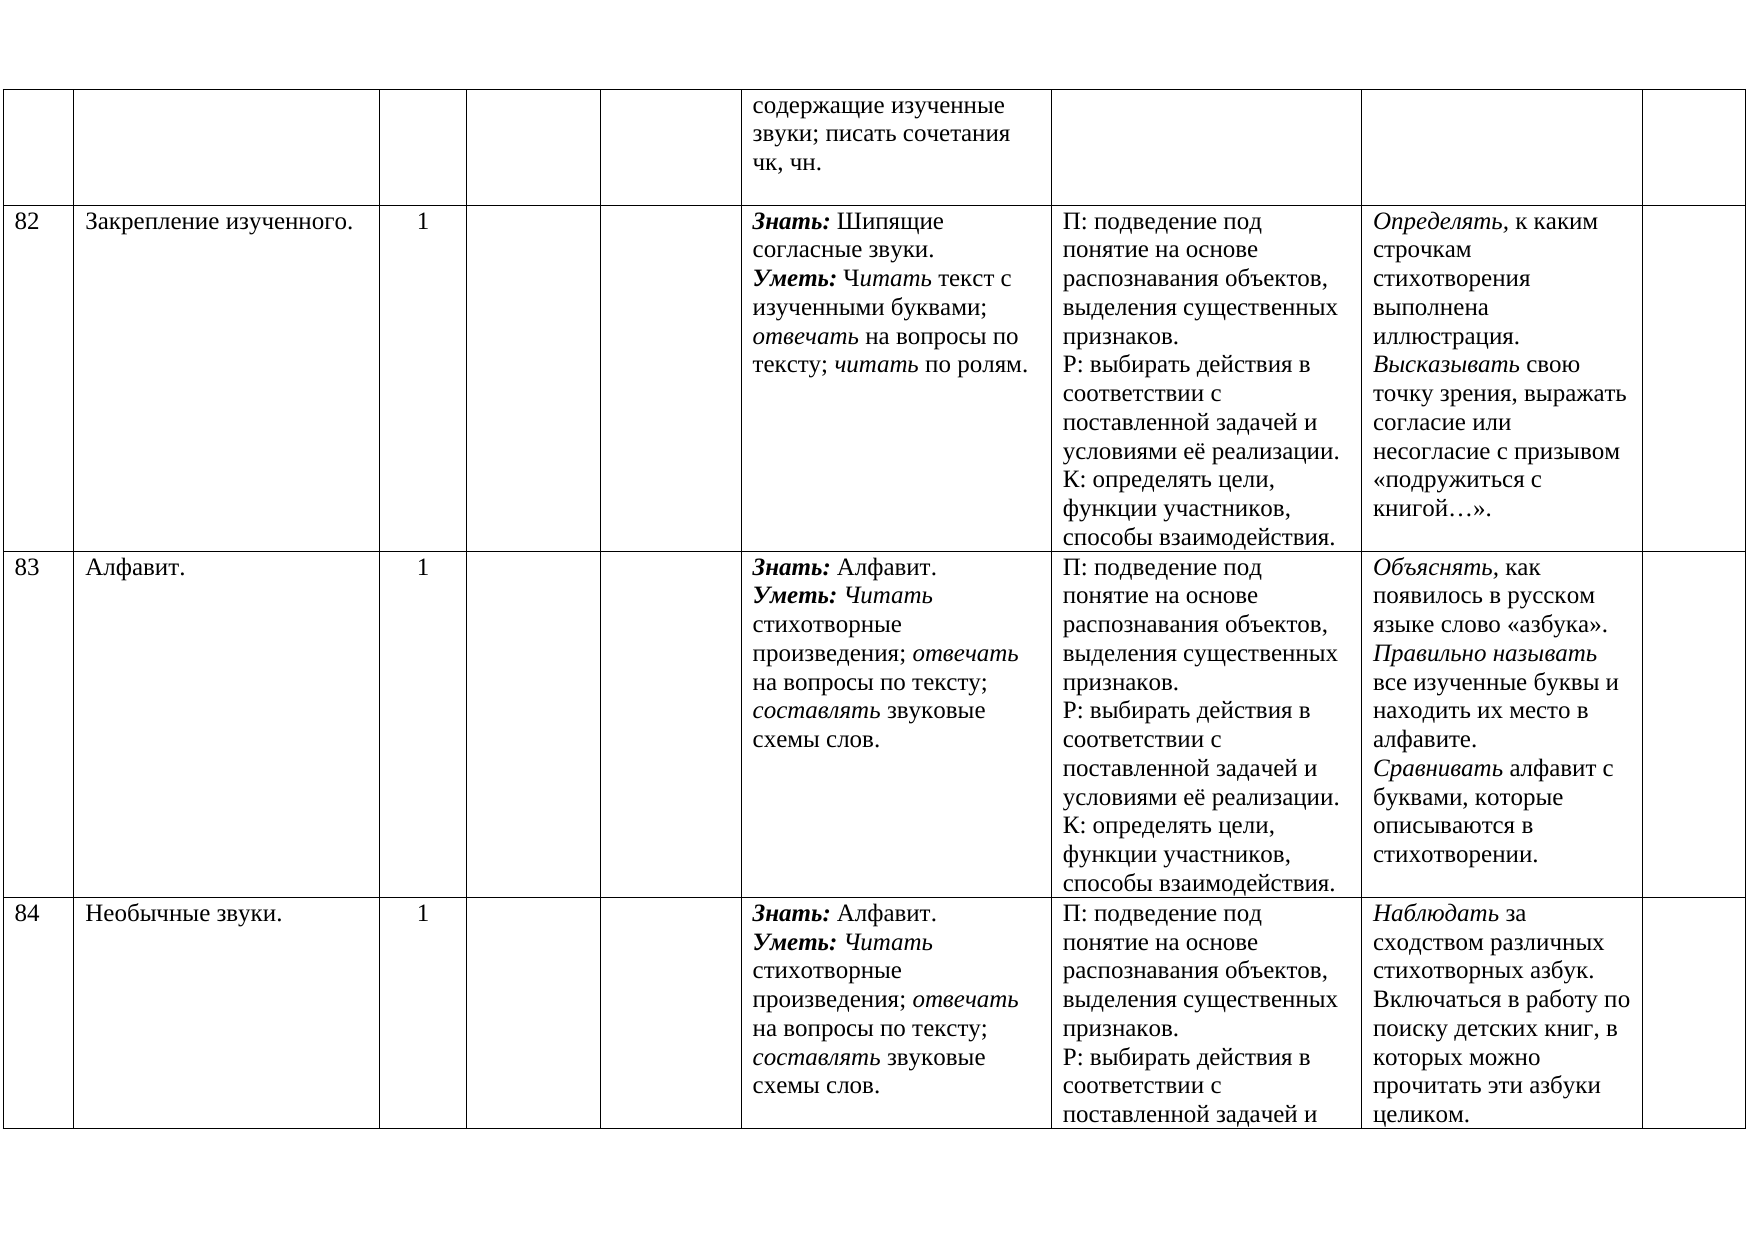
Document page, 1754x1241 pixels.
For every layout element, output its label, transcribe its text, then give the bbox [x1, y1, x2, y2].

table_cell [601, 552, 741, 897]
table_cell Определять, к каким строчкам стихотворения выполнена иллюстрация. Высказывать свою точку зрения, выражать согласие или несогласие с призывом «подружиться с книгой…». [1362, 206, 1642, 551]
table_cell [1362, 898, 1642, 1128]
table_cell Объяснять, как появилось в русском языке слово «азбука». Правильно называть все изученные буквы и находить их место в алфавите. Сравнивать алфавит с буквами, которые описываются в стихотворении. [1362, 552, 1642, 897]
table_cell 1 [380, 90, 466, 205]
table_cell 83 [4, 552, 73, 897]
table_cell [467, 90, 600, 205]
table_cell 82 [4, 206, 73, 551]
table_cell 1 [380, 898, 466, 1128]
table_cell 84 [4, 898, 73, 1128]
table_cell 1 [380, 206, 466, 551]
table_cell [1643, 206, 1745, 551]
table_cell Знать: Шипящие согласные звуки. Уметь: Читать текст с изученными буквами; отвечать на вопросы по тексту; читать по ролям. [742, 206, 1051, 551]
table_cell [601, 90, 741, 205]
table_cell [601, 206, 741, 551]
table_cell [467, 206, 600, 551]
table_cell Алфавит. [74, 552, 379, 897]
table_cell [1643, 552, 1745, 897]
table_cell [1362, 90, 1642, 205]
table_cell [742, 898, 1051, 1128]
table_cell 1 [380, 552, 466, 897]
table_cell [467, 898, 600, 1128]
table_cell Закрепление изученного. [74, 206, 379, 551]
table_cell [1643, 90, 1745, 205]
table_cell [74, 90, 379, 205]
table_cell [1052, 90, 1361, 205]
table_cell [1643, 898, 1745, 1128]
table_cell Необычные звуки. [74, 898, 379, 1128]
table_cell Знать: Алфавит. Уметь: Читать стихотворные произведения; отвечать на вопросы по тексту; составлять звуковые схемы слов. [742, 552, 1051, 897]
table_cell [601, 898, 741, 1128]
table_cell [467, 552, 600, 897]
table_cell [1052, 898, 1361, 1128]
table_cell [742, 90, 1051, 205]
table_cell 81 [4, 90, 73, 205]
